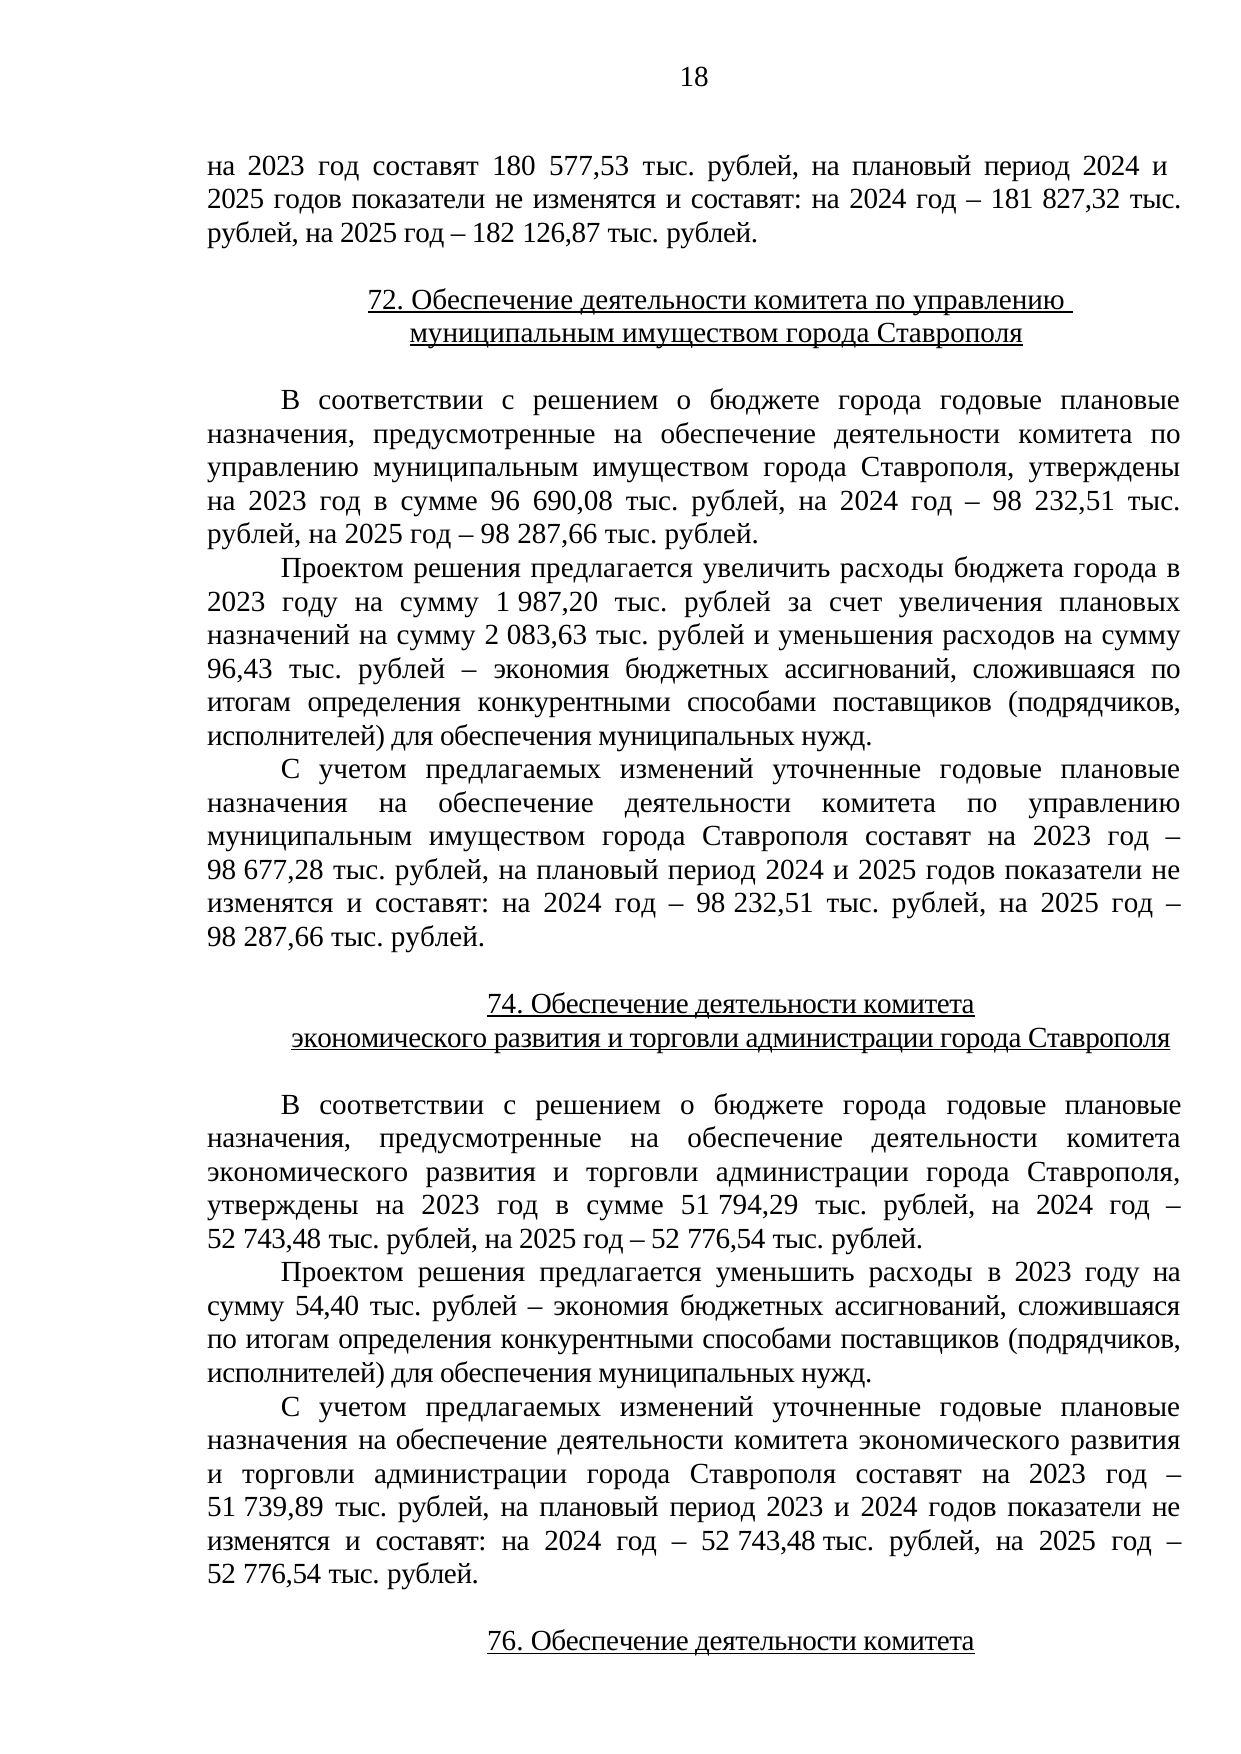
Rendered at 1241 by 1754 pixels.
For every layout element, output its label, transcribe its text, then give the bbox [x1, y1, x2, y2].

text 72. Обеспечение деятельности комитета по управлению [207, 282, 1181, 315]
text Проектом решения предлагается увеличить расходы бюджета города в 2023 году на сумму 1 987,20 тыс. рублей за счет увеличения плановых назначений на сумму 2 083,63 тыс. рублей и уменьшения расходов на сумму 96,43 тыс. рублей – экономия бюджетных ассигнований, сложившаяся по итогам определения конкурентными способами поставщиков (подрядчиков, исполнителей) для обеспечения муниципальных нужд. [207, 550, 1181, 751]
text Проектом решения предлагается уменьшить расходы в 2023 году на сумму 54,40 тыс. рублей – экономия бюджетных ассигнований, сложившаяся по итогам определения конкурентными способами поставщиков (подрядчиков, исполнителей) для обеспечения муниципальных нужд. [207, 1254, 1181, 1389]
text экономического развития и торговли администрации города Ставрополя [207, 1020, 1181, 1053]
text В соответствии с решением о бюджете города годовые плановые назначения, предусмотренные на обеспечение деятельности комитета по управлению муниципальным имуществом города Ставрополя, утверждены на 2023 год в сумме 96 690,08 тыс. рублей, на 2024 год – 98 232,51 тыс. рублей, на 2025 год – 98 287,66 тыс. рублей. [207, 382, 1181, 550]
text 76. Обеспечение деятельности комитета [207, 1623, 1181, 1657]
text 74. Обеспечение деятельности комитета [207, 986, 1181, 1020]
text С учетом предлагаемых изменений уточненные годовые плановые назначения на обеспечение деятельности комитета экономического развития и торговли администрации города Ставрополя составят на 2023 год – 51 739,89 тыс. рублей, на плановый период 2023 и 2024 годов показатели не изменятся и составят: на 2024 год – 52 743,48 тыс. рублей, на 2025 год – 52 776,54 тыс. рублей. [207, 1389, 1181, 1590]
text муниципальным имуществом города Ставрополя [207, 315, 1181, 349]
text С учетом предлагаемых изменений уточненные годовые плановые назначения на обеспечение деятельности комитета по управлению муниципальным имуществом города Ставрополя составят на 2023 год – 98 677,28 тыс. рублей, на плановый период 2024 и 2025 годов показатели не изменятся и составят: на 2024 год – 98 232,51 тыс. рублей, на 2025 год – 98 287,66 тыс. рублей. [207, 751, 1181, 953]
text В соответствии с решением о бюджете города годовые плановые назначения, предусмотренные на обеспечение деятельности комитета экономического развития и торговли администрации города Ставрополя, утверждены на 2023 год в сумме 51 794,29 тыс. рублей, на 2024 год – 52 743,48 тыс. рублей, на 2025 год – 52 776,54 тыс. рублей. [207, 1087, 1181, 1254]
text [207, 148, 1181, 248]
